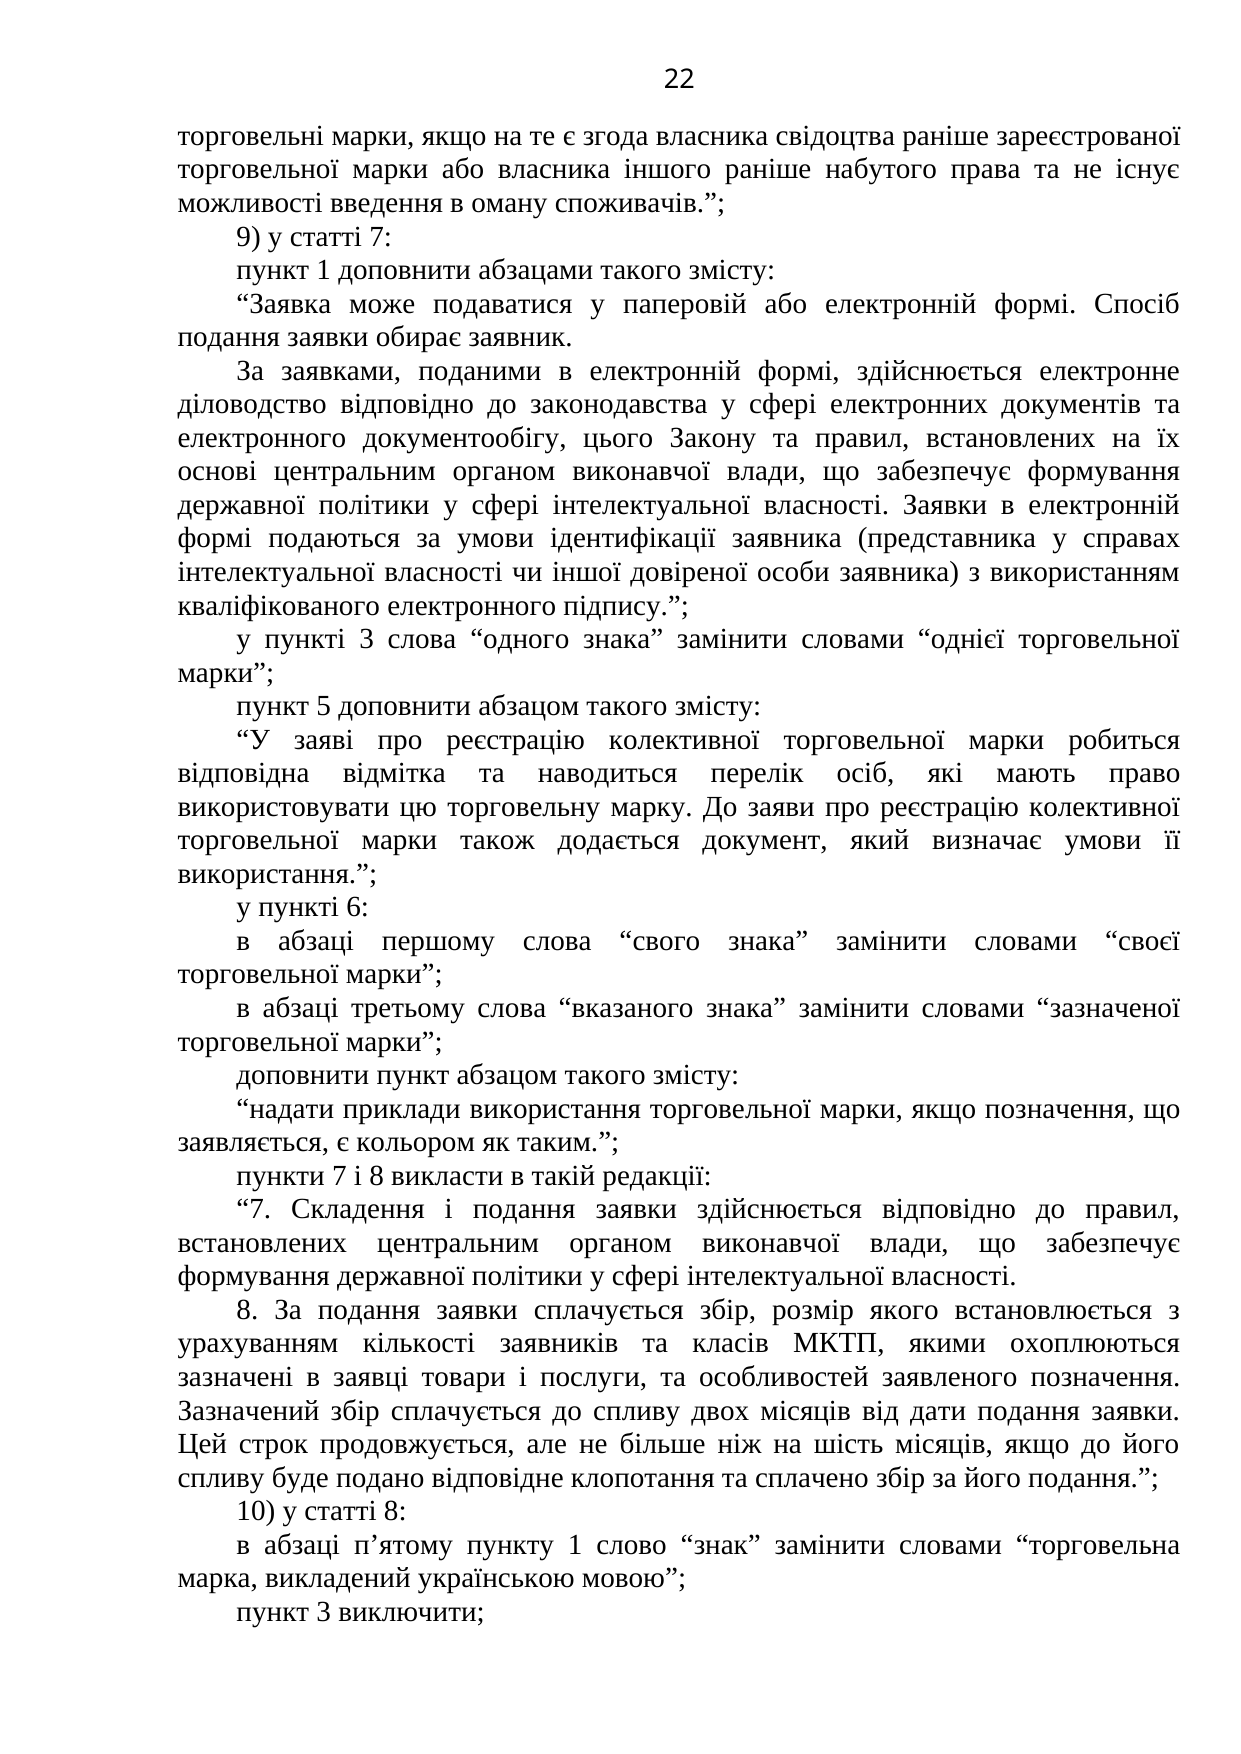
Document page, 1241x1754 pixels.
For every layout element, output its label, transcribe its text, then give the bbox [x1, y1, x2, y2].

text “надати приклади використання торговельної марки, якщо позначення, що заявляється, є кольором як таким.”; [177, 1091, 1181, 1158]
text “У заяві про реєстрацію колективної торговельної марки робиться відповідна відмітка та наводиться перелік осіб, які мають право використовувати цю торговельну марку. До заяви про реєстрацію колективної торговельної марки також додається документ, який визначає умови її використання.”; [177, 722, 1181, 889]
text 8. За подання заявки сплачується збір, розмір якого встановлюється з урахуванням кількості заявників та класів МКТП, якими охоплюються зазначені в заявці товари і послуги, та особливостей заявленого позначення. Зазначений збір сплачується до спливу двох місяців від дати подання заявки. Цей строк продовжується, але не більше ніж на шість місяців, якщо до його спливу буде подано відповідне клопотання та сплачено збір за його подання.”; [177, 1292, 1181, 1493]
text 10) у статті 8: [177, 1493, 1181, 1527]
text За заявками, поданими в електронній формі, здійснюється електронне діловодство відповідно до законодавства у сфері електронних документів та електронного документообігу, цього Закону та правил, встановлених на їх основі центральним органом виконавчої влади, що забезпечує формування державної політики у сфері інтелектуальної власності. Заявки в електронній формі подаються за умови ідентифікації заявника (представника у справах інтелектуальної власності чи іншої довіреної особи заявника) з використанням кваліфікованого електронного підпису.”; [177, 353, 1181, 621]
text пункт 5 доповнити абзацом такого змісту: [177, 688, 1181, 722]
text у пункті 3 слова “одного знака” замінити словами “однієї торговельної марки”; [177, 621, 1181, 688]
text 9) у статті 7: [177, 219, 1181, 252]
text доповнити пункт абзацом такого змісту: [177, 1057, 1181, 1091]
text “7. Складення і подання заявки здійснюється відповідно до правил, встановлених центральним органом виконавчої влади, що забезпечує формування державної політики у сфері інтелектуальної власності. [177, 1191, 1181, 1292]
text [177, 118, 1181, 219]
text пункт 3 виключити; [177, 1594, 1181, 1627]
text в абзаці п’ятому пункту 1 слово “знак” замінити словами “торговельна марка, викладений українською мовою”; [177, 1527, 1181, 1594]
text у пункті 6: [177, 889, 1181, 923]
text в абзаці третьому слова “вказаного знака” замінити словами “зазначеної торговельної марки”; [177, 990, 1181, 1057]
text в абзаці першому слова “свого знака” замінити словами “своєї торговельної марки”; [177, 923, 1181, 990]
text “Заявка може подаватися у паперовій або електронній формі. Спосіб подання заявки обирає заявник. [177, 286, 1181, 353]
text пункти 7 і 8 викласти в такій редакції: [177, 1158, 1181, 1191]
text пункт 1 доповнити абзацами такого змісту: [177, 252, 1181, 286]
